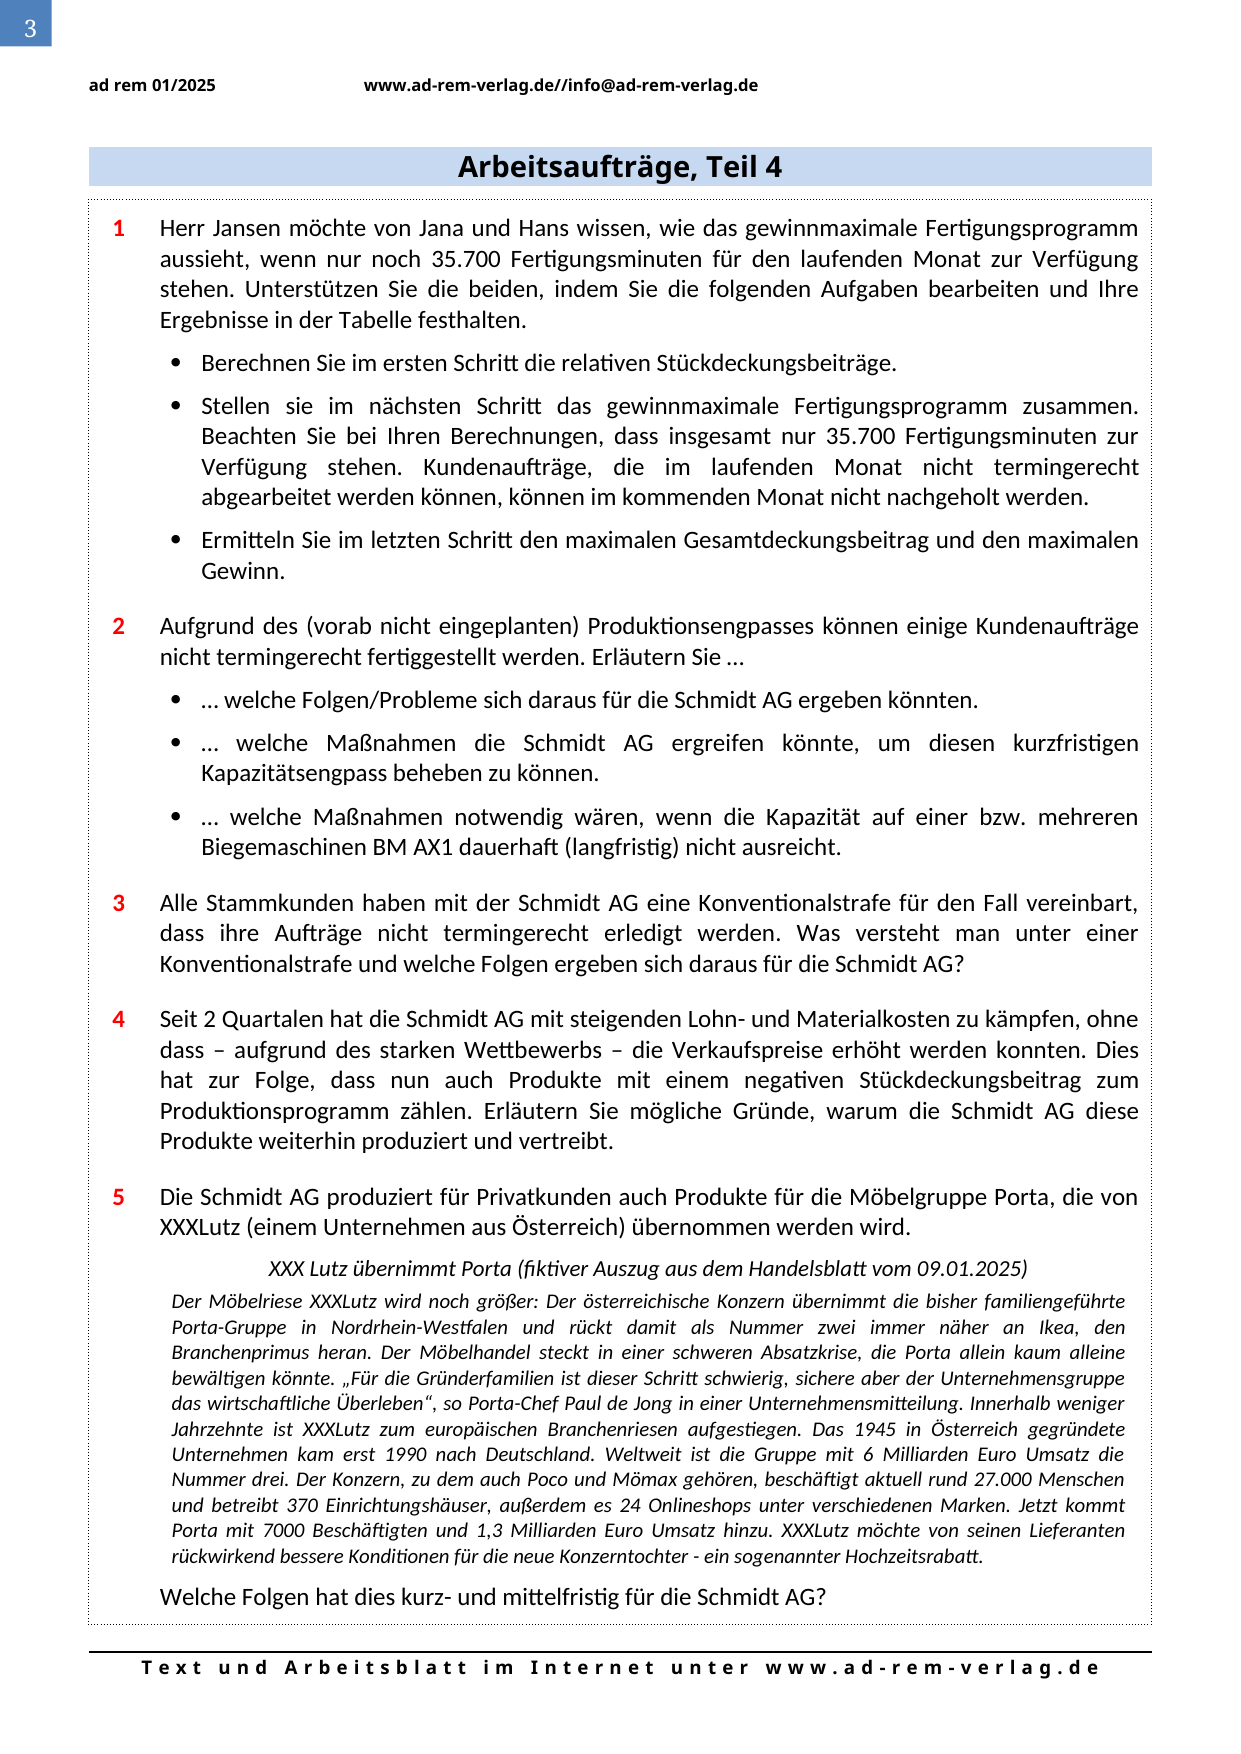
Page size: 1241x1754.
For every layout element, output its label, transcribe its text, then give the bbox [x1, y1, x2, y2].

table_header 1 [89, 199, 148, 598]
table_header Herr Jansen möchte von Jana und Hans wissen, wie das gewinnmaximale Fertigungsprogramm aussieht, wenn nur noch 35.700 Fertigungsminuten für den laufenden Monat zur Verfügung stehen. Unterstützen Sie die beiden, indem Sie die folgenden Aufgaben bearbeiten und Ihre Ergebnisse in der Tabelle festhalten. Berechnen Sie im ersten Schritt die relativen Stückdeckungsbeiträge. Stellen sie im nächsten Schritt das gewinnmaximale Fertigungsprogramm zusammen. Beachten Sie bei Ihren Berechnungen, dass insgesamt nur 35.700 Fertigungsminuten zur Verfügung stehen. Kundenaufträge, die im laufenden Monat nicht termingerecht abgearbeitet werden können, können im kommenden Monat nicht nachgeholt werden. Ermitteln Sie im letzten Schritt den maximalen Gesamtdeckungsbeitrag und den maximalen Gewinn. [148, 199, 1152, 598]
table_cell 5 [89, 1168, 148, 1624]
table_cell 2 [89, 598, 148, 874]
table_cell 4 [89, 991, 148, 1168]
table_cell Die Schmidt AG produziert für Privatkunden auch Produkte für die Möbelgruppe Porta, die von XXXLutz (einem Unternehmen aus Österreich) übernommen werden wird. XXX Lutz übernimmt Porta (fiktiver Auszug aus dem Handelsblatt vom 09.01.2025) Der Möbelriese XXXLutz wird noch größer: Der österreichische Konzern übernimmt die bisher familiengeführte Porta-Gruppe in Nordrhein-Westfalen und rückt damit als Nummer zwei immer näher an Ikea, den Branchenprimus heran. Der Möbelhandel steckt in einer schweren Absatzkrise, die Porta allein kaum alleine bewältigen könnte. „Für die Gründerfamilien ist dieser Schritt schwierig, sichere aber der Unternehmensgruppe das wirtschaftliche Überleben“, so Porta-Chef Paul de Jong in einer Unternehmensmitteilung. Innerhalb weniger Jahrzehnte ist XXXLutz zum europäischen Branchenriesen aufgestiegen. Das 1945 in Österreich gegründete Unternehmen kam erst 1990 nach Deutschland. Weltweit ist die Gruppe mit 6 Milliarden Euro Umsatz die Nummer drei. Der Konzern, zu dem auch Poco und Mömax gehören, beschäftigt aktuell rund 27.000 Menschen und betreibt 370 Einrichtungshäuser, außerdem es 24 Onlineshops unter verschiedenen Marken. Jetzt kommt Porta mit 7000 Beschäftigten und 1,3 Milliarden Euro Umsatz hinzu. XXXLutz möchte von seinen Lieferanten rückwirkend bessere Konditionen für die neue Konzerntochter - ein sogenannter Hochzeitsrabatt. Welche Folgen hat dies kurz- und mittelfristig für die Schmidt AG? [148, 1168, 1152, 1624]
table_cell Alle Stammkunden haben mit der Schmidt AG eine Konventionalstrafe für den Fall vereinbart, dass ihre Aufträge nicht termingerecht erledigt werden. Was versteht man unter einer Konventionalstrafe und welche Folgen ergeben sich daraus für die Schmidt AG? [148, 874, 1152, 991]
table_cell 3 [89, 874, 148, 991]
text Arbeitsaufträge, Teil 4 [89, 147, 1152, 186]
table_cell Seit 2 Quartalen hat die Schmidt AG mit steigenden Lohn- und Materialkosten zu kämpfen, ohne dass – aufgrund des starken Wettbewerbs – die Verkaufspreise erhöht werden konnten. Dies hat zur Folge, dass nun auch Produkte mit einem negativen Stückdeckungsbeitrag zum Produktionsprogramm zählen. Erläutern Sie mögliche Gründe, warum die Schmidt AG diese Produkte weiterhin produziert und vertreibt. [148, 991, 1152, 1168]
table_cell Aufgrund des (vorab nicht eingeplanten) Produktionsengpasses können einige Kundenaufträge nicht termingerecht fertiggestellt werden. Erläutern Sie … … welche Folgen/Probleme sich daraus für die Schmidt AG ergeben könnten. … welche Maßnahmen die Schmidt AG ergreifen könnte, um diesen kurzfristigen Kapazitätsengpass beheben zu können. … welche Maßnahmen notwendig wären, wenn die Kapazität auf einer bzw. mehreren Biegemaschinen BM AX1 dauerhaft (langfristig) nicht ausreicht. [148, 598, 1152, 874]
